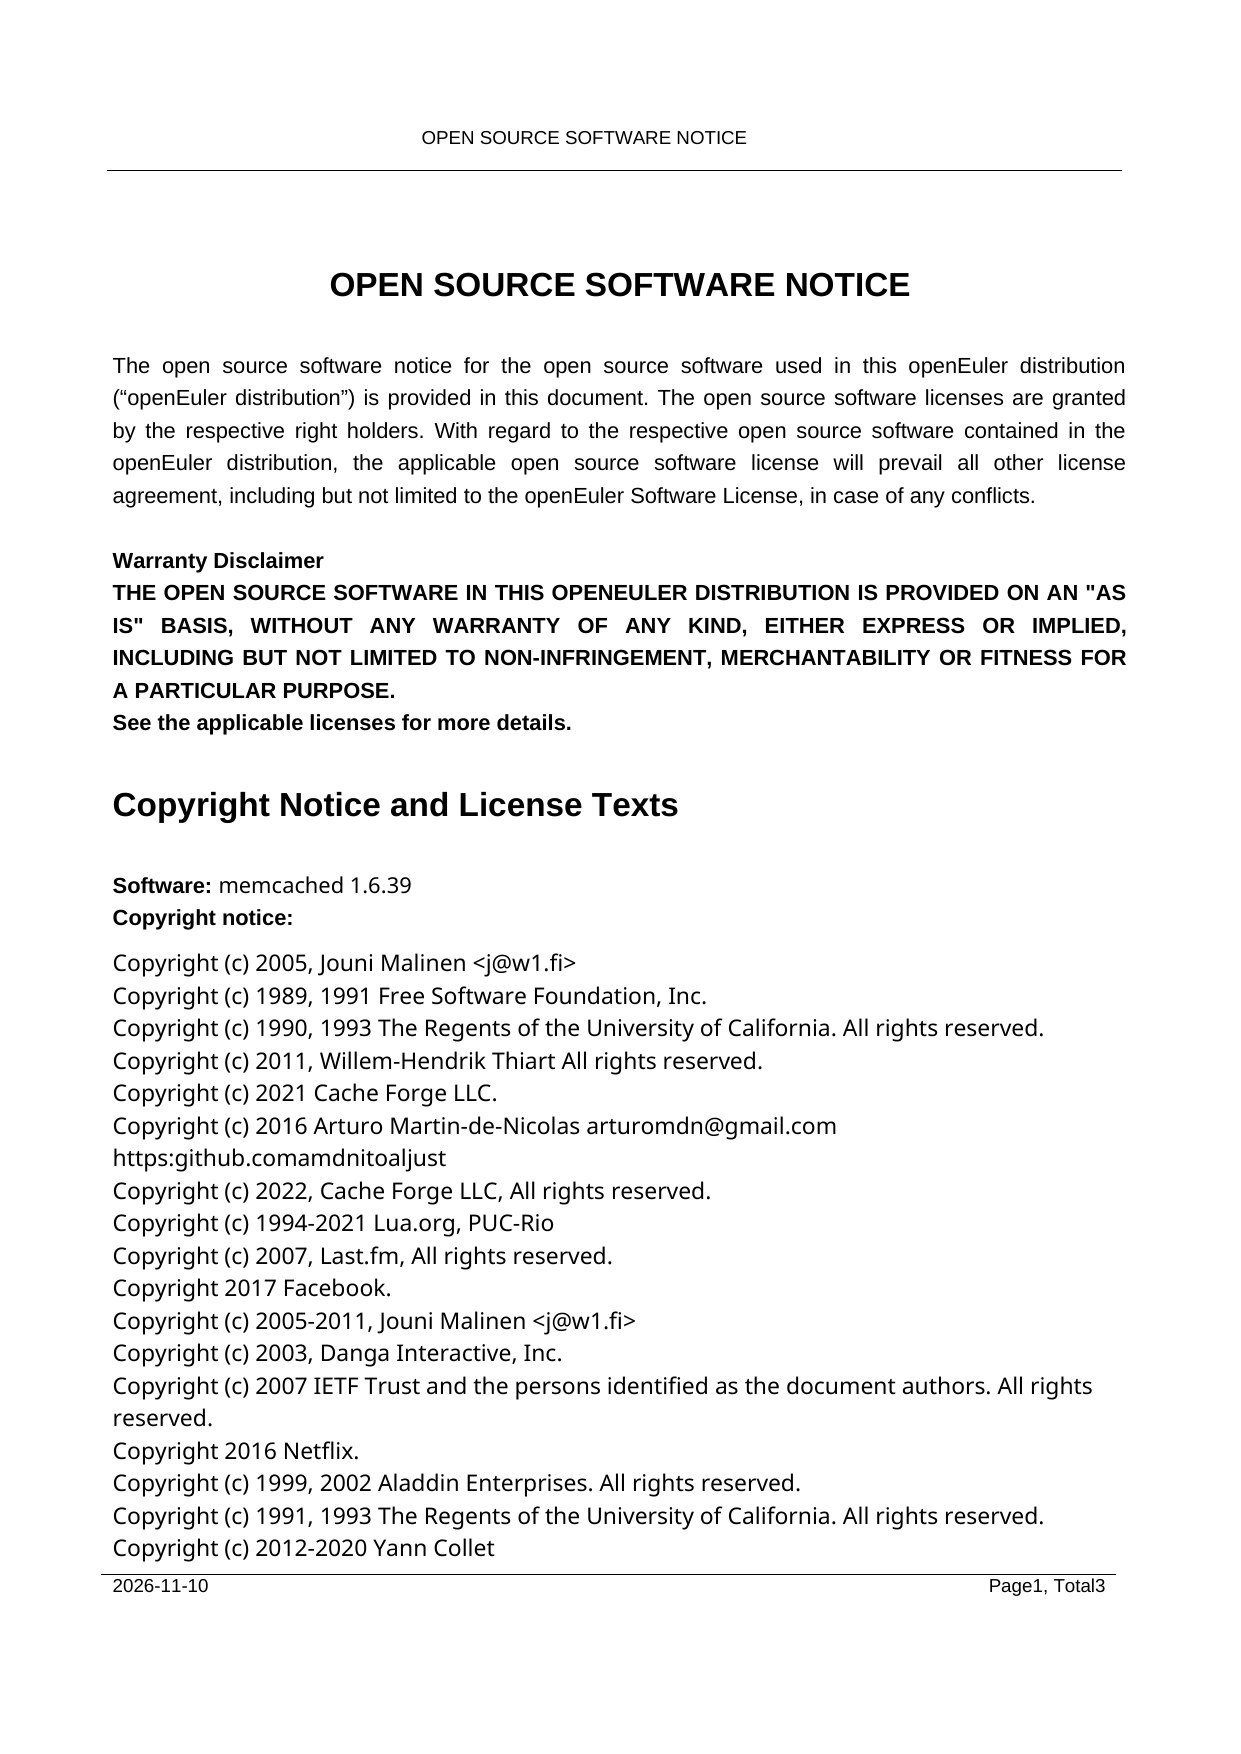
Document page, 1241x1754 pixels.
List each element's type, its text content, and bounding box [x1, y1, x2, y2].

text THE OPEN SOURCE SOFTWARE IN THIS OPENEULER DISTRIBUTION IS PROVIDED ON AN "AS IS" BASIS, WITHOUT ANY WARRANTY OF ANY KIND, EITHER EXPRESS OR IMPLIED, INCLUDING BUT NOT LIMITED TO NON-INFRINGEMENT, MERCHANTABILITY OR FITNESS FOR A PARTICULAR PURPOSE. See the applicable licenses for more details. [112, 576, 1128, 739]
text OPEN SOURCE SOFTWARE NOTICE [112, 251, 1128, 316]
text Copyright notice: [112, 901, 1128, 934]
text Copyright Notice and License Texts [112, 771, 1128, 836]
text The open source software notice for the open source software used in this openEuler distribution (“openEuler distribution”) is provided in this document. The open source software licenses are granted by the respective right holders. With regard to the respective open source software contained in the openEuler distribution, the applicable open source software license will prevail all other license agreement, including but not limited to the openEuler Software License, in case of any conflicts. [112, 349, 1128, 511]
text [112, 947, 1128, 1564]
title Software: memcached 1.6.39 [112, 869, 1128, 901]
text Warranty Disclaimer [112, 544, 1128, 576]
